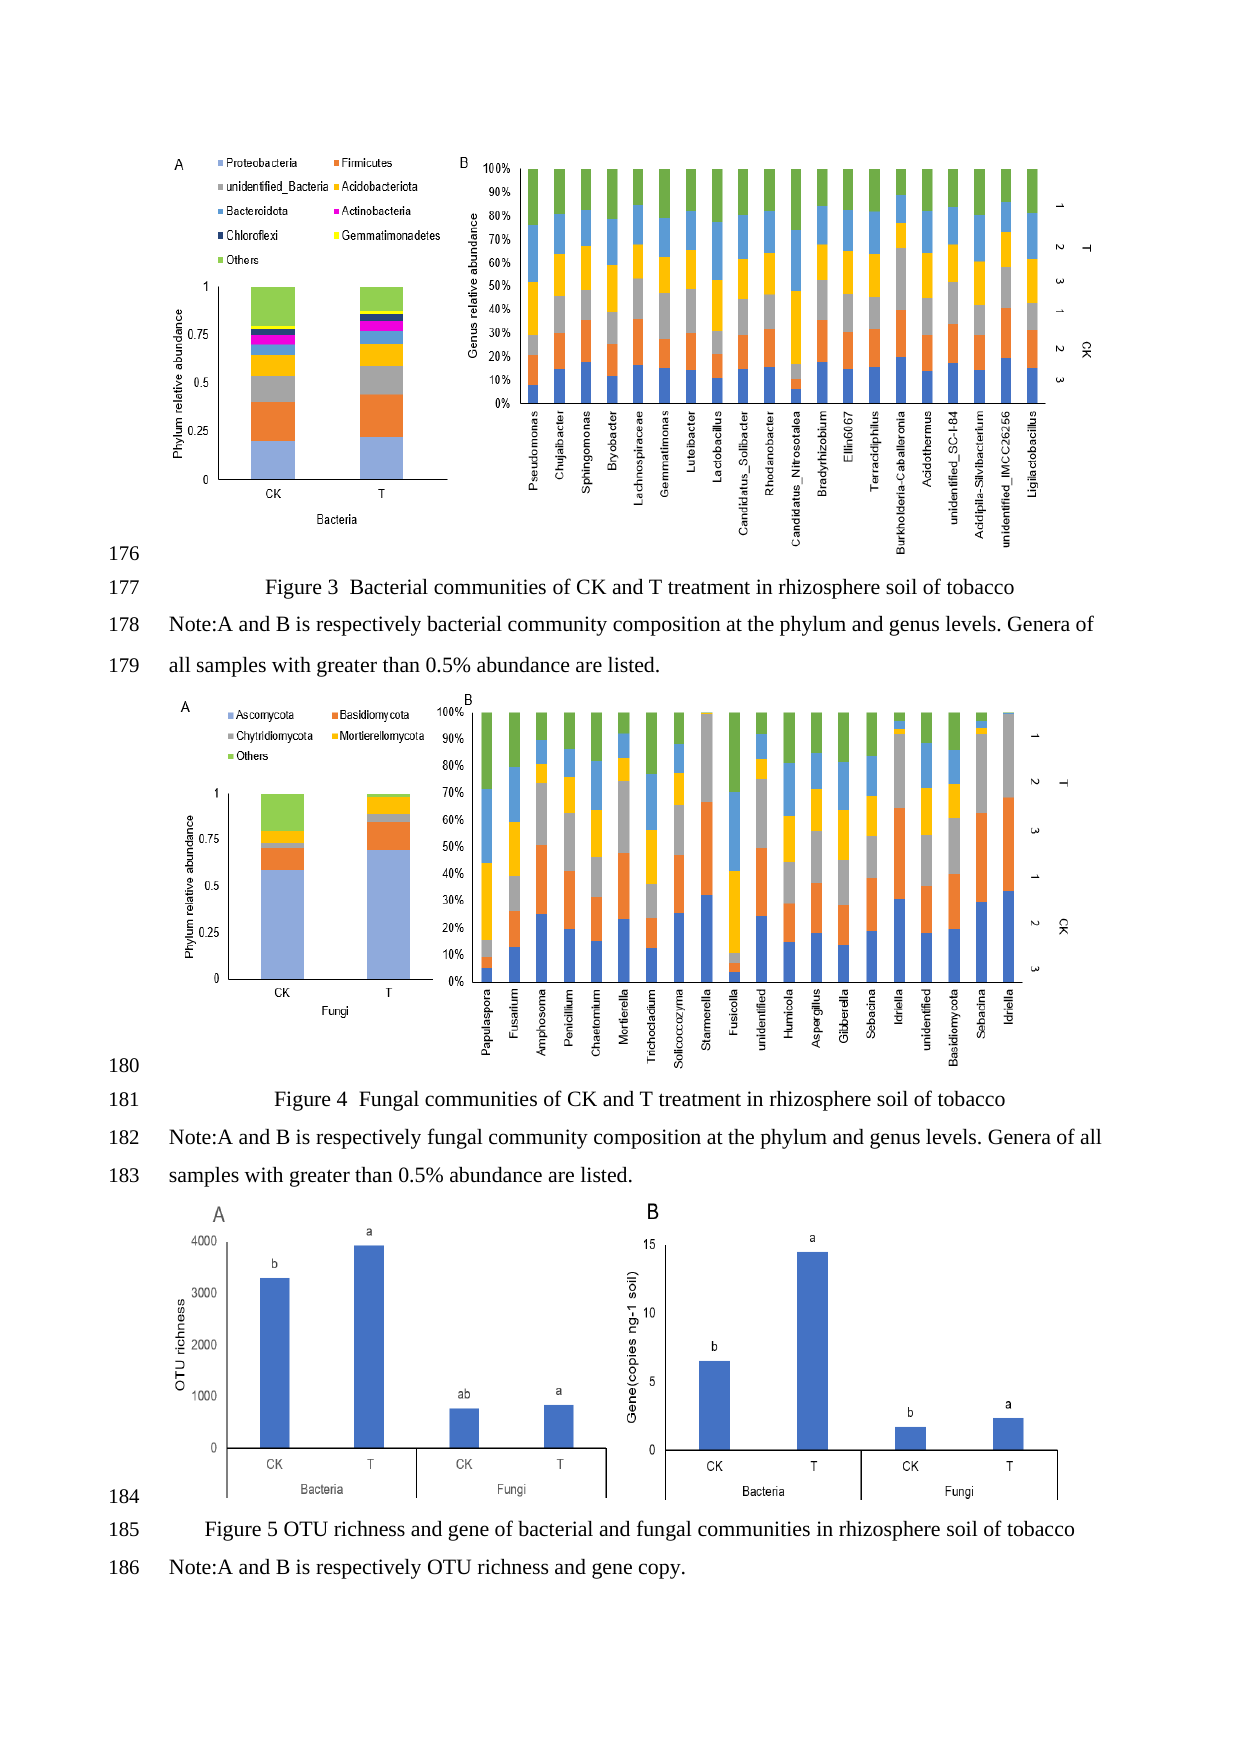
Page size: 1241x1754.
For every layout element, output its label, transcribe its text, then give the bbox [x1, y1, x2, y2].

picture [168, 145, 1097, 561]
subtitle Figure 4 Fungal communities of CK and T treatment in rhizosphere soil of tobacco [169, 1086, 1110, 1111]
text Note:A and B is respectively OTU richness and gene copy. [427, 1554, 1110, 1579]
picture [168, 691, 1079, 1073]
subtitle Figure 3 Bacterial communities of CK and T treatment in rhizosphere soil of tobacco [169, 574, 1110, 599]
text Note:A and B is respectively fungal community composition at the phylum and genus levels. Genera of all samples with greater than 0.5% abundance are listed. [169, 1124, 1110, 1187]
picture [168, 1199, 1062, 1504]
text Note:A and B is respectively OTU richness and gene copy. [169, 1554, 316, 1579]
text Figure 5 OTU richness and gene of bacterial and fungal communities in rhizosphere soil of tobacco [169, 1516, 1110, 1542]
